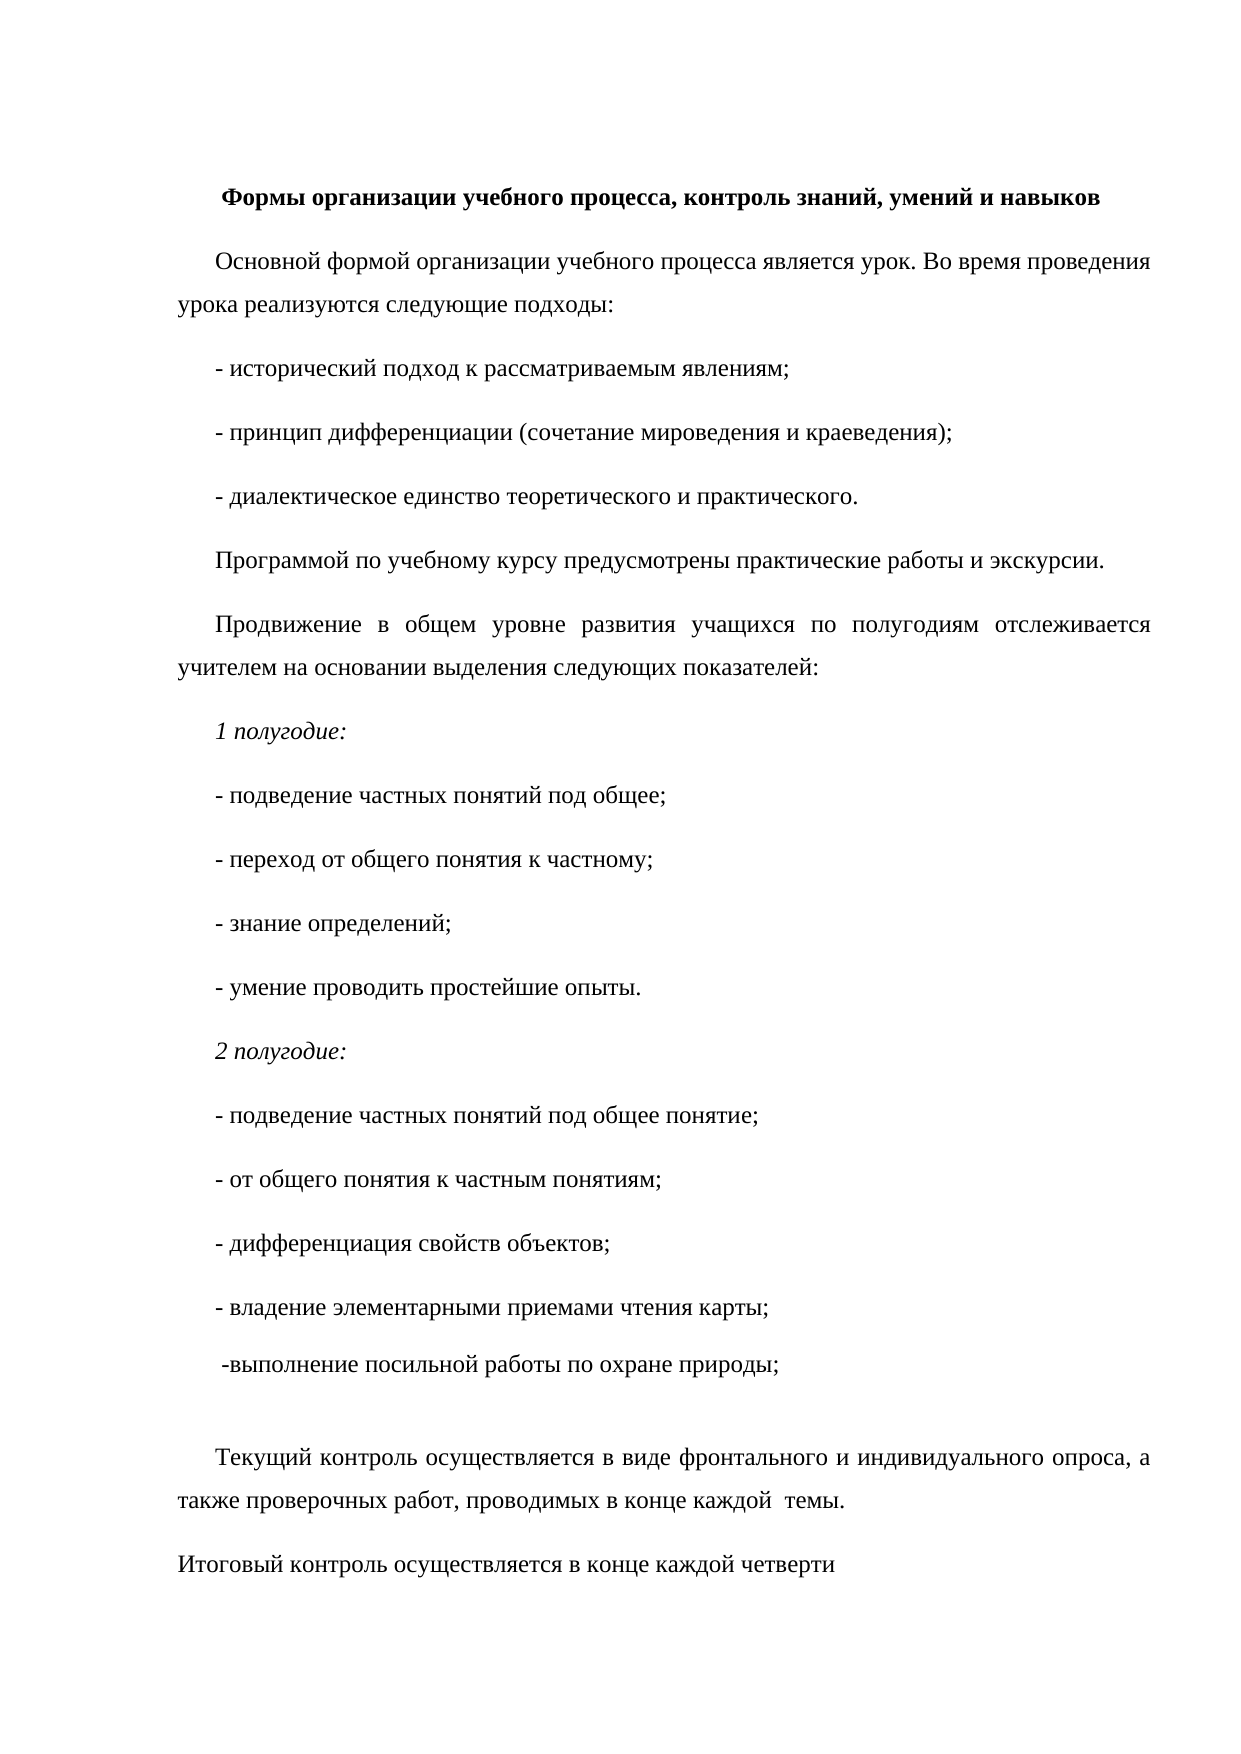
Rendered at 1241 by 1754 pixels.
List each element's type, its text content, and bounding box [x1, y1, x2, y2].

text Основной формой организации учебного процесса является урок. Во время проведения урока реализуются следующие подходы: [177, 246, 1152, 318]
text - подведение частных понятий под общее; [177, 780, 1152, 809]
text Текущий контроль осуществляется в виде фронтального и индивидуального опроса, а также проверочных работ, проводимых в конце каждой темы. [177, 1442, 1152, 1514]
text - исторический подход к рассматриваемым явлениям; [177, 353, 1152, 382]
text - дифференциация свойств объектов; [177, 1228, 1152, 1256]
text Программой по учебному курсу предусмотрены практические работы и экскурсии. [177, 545, 1152, 574]
text - принцип дифференциации (сочетание мироведения и краеведения); [177, 417, 1152, 446]
text Итоговый контроль осуществляется в конце каждой четверти [177, 1549, 1152, 1578]
text Продвижение в общем уровне развития учащихся по полугодиям отслеживается учителем на основании выделения следующих показателей: [177, 609, 1152, 681]
text - владение элементарными приемами чтения карты; [177, 1292, 1152, 1320]
text 1 полугодие: [177, 716, 1152, 745]
text 2 полугодие: [177, 1036, 1152, 1064]
text -выполнение посильной работы по охране природы; [177, 1349, 1152, 1378]
text - подведение частных понятий под общее понятие; [177, 1100, 1152, 1128]
text - от общего понятия к частным понятиям; [177, 1164, 1152, 1192]
text - умение проводить простейшие опыты. [177, 972, 1152, 1001]
text Формы организации учебного процесса, контроль знаний, умений и навыков [177, 182, 1152, 211]
text - диалектическое единство теоретического и практического. [177, 481, 1152, 510]
text - переход от общего понятия к частному; [177, 844, 1152, 873]
text - знание определений; [177, 908, 1152, 937]
